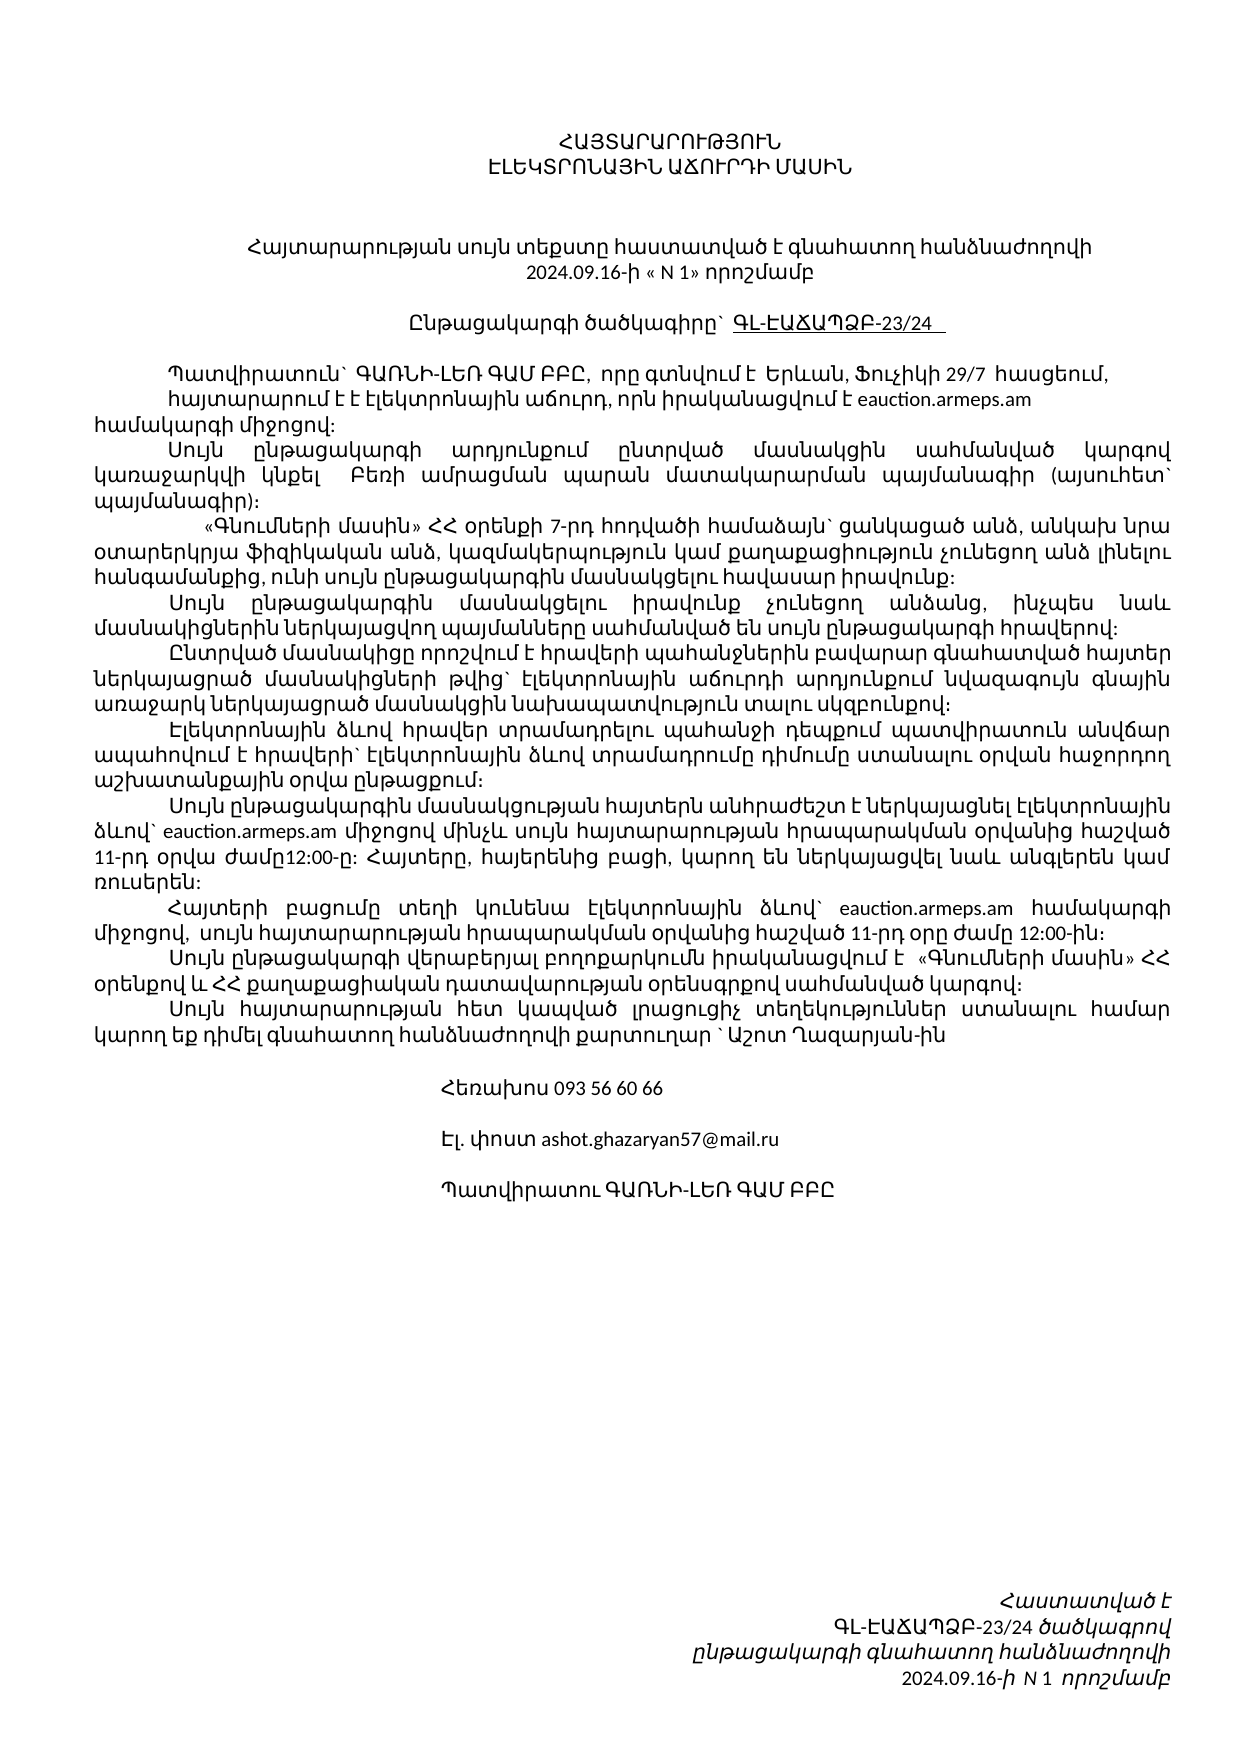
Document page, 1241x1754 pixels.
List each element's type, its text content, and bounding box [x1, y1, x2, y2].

text «Գնումների մասին» ՀՀ օրենքի 7-րդ հոդվածի համաձայն` ցանկացած անձ, անկախ նրա օտարերկրյա ֆիզիկական անձ, կազմակերպություն կամ քաղաքացիություն չունեցող անձ լինելու հանգամանքից, ունի սույն ընթացակարգին մասնակցելու հավասար իրավունք: [94, 513, 1171, 590]
text Հայտարարության սույն տեքստը հաստատված է գնահատող հանձնաժողովի [94, 234, 1171, 259]
text հայտարարում է է էլեկտրոնային աճուրդ, որն իրականացվում է eauction.armeps.am համակարգի միջոցով: [94, 386, 1171, 437]
text Պատվիրատուն` ԳԱՌՆԻ-ԼԵՌ ԳԱՄ ԲԲԸ, որը գտնվում է Երևան, Ֆուչիկի 29/7 հասցեում, [94, 361, 1171, 386]
text Էլեկտրոնային ձևով հրավեր տրամադրելու պահանջի դեպքում պատվիրատուն անվճար ապահովում է հրավերի` էլեկտրոնային ձևով տրամադրումը դիմումը ստանալու օրվան հաջորդող աշխատանքային օրվա ընթացքում։ [94, 717, 1171, 793]
text Հաստատված է [94, 1589, 1171, 1614]
text Սույն ընթացակարգի վերաբերյալ բողոքարկումն իրականացվում է «Գնումների մասին» ՀՀ օրենքով և ՀՀ քաղաքացիական դատավարության օրենսգրքով սահմանված կարգով։ [94, 946, 1171, 996]
text Ընթացակարգի ծածկագիրը` ԳԼ-ԷԱՃԱՊՁԲ-23/24 [94, 310, 1171, 336]
text Պատվիրատու ԳԱՌՆԻ-ԼԵՌ ԳԱՄ ԲԲԸ [94, 1177, 1171, 1203]
text 2024.09.16 -ի « N 1» որոշմամբ [94, 259, 1171, 285]
text Հայտերի բացումը տեղի կունենա էլեկտրոնային ձևով` eauction.armeps.am համակարգի միջոցով, սույն հայտարարության հրապարակման օրվանից հաշված 11-րդ օրը ժամը 12:00-ին։ [94, 895, 1171, 946]
text Սույն հայտարարության հետ կապված լրացուցիչ տեղեկություններ ստանալու համար կարող եք դիմել գնահատող հանձնաժողովի քարտուղար ` Աշոտ Ղազարյան-ին [94, 996, 1171, 1047]
text Սույն ընթացակարգին մասնակցելու իրավունք չունեցող անձանց, ինչպես նաև մասնակիցներին ներկայացվող պայմանները սահմանված են սույն ընթացակարգի հրավերով: [94, 590, 1171, 641]
text 2024.09.16 -ի N 1 որոշմամբ [94, 1665, 1171, 1690]
text Սույն ընթացակարգին մասնակցության հայտերն անհրաժեշտ է ներկայացնել էլեկտրոնային ձևով` eauction.armeps.am միջոցով մինչև սույն հայտարարության հրապարակման օրվանից հաշված 11-րդ օրվա ժամը12:00-ը: Հայտերը, հայերենից բացի, կարող են ներկայացվել նաև անգլերեն կամ ռուսերեն: [94, 793, 1171, 895]
text Ընտրված մասնակիցը որոշվում է հրավերի պահանջներին բավարար գնահատված հայտեր ներկայացրած մասնակիցների թվից` էլեկտրոնային աճուրդի արդյունքում նվազագույն գնային առաջարկ ներկայացրած մասնակցին նախապատվություն տալու սկզբունքով։ [94, 641, 1171, 717]
text ԷԼԵԿՏՐՈՆԱՅԻՆ ԱՃՈՒՐԴԻ ՄԱՍԻՆ [94, 154, 1171, 180]
text Հեռախոս 093 56 60 66 [94, 1076, 1171, 1101]
text ԳԼ-ԷԱՃԱՊՁԲ-23/24 ծածկագրով [94, 1614, 1171, 1639]
text Էլ. փոստ ashot.ghazaryan57@mail.ru [94, 1126, 1171, 1152]
text Սույն ընթացակարգի արդյունքում ընտրված մասնակցին սահմանված կարգով կառաջարկվի կնքել Բեռի ամրացման պարան մատակարարման պայմանագիր (այսուհետ` պայմանագիր)։ [94, 437, 1171, 513]
text ընթացակարգի գնահատող հանձնաժողովի [94, 1639, 1171, 1665]
text ՀԱՅՏԱՐԱՐՈՒԹՅՈՒՆ [94, 129, 1171, 154]
